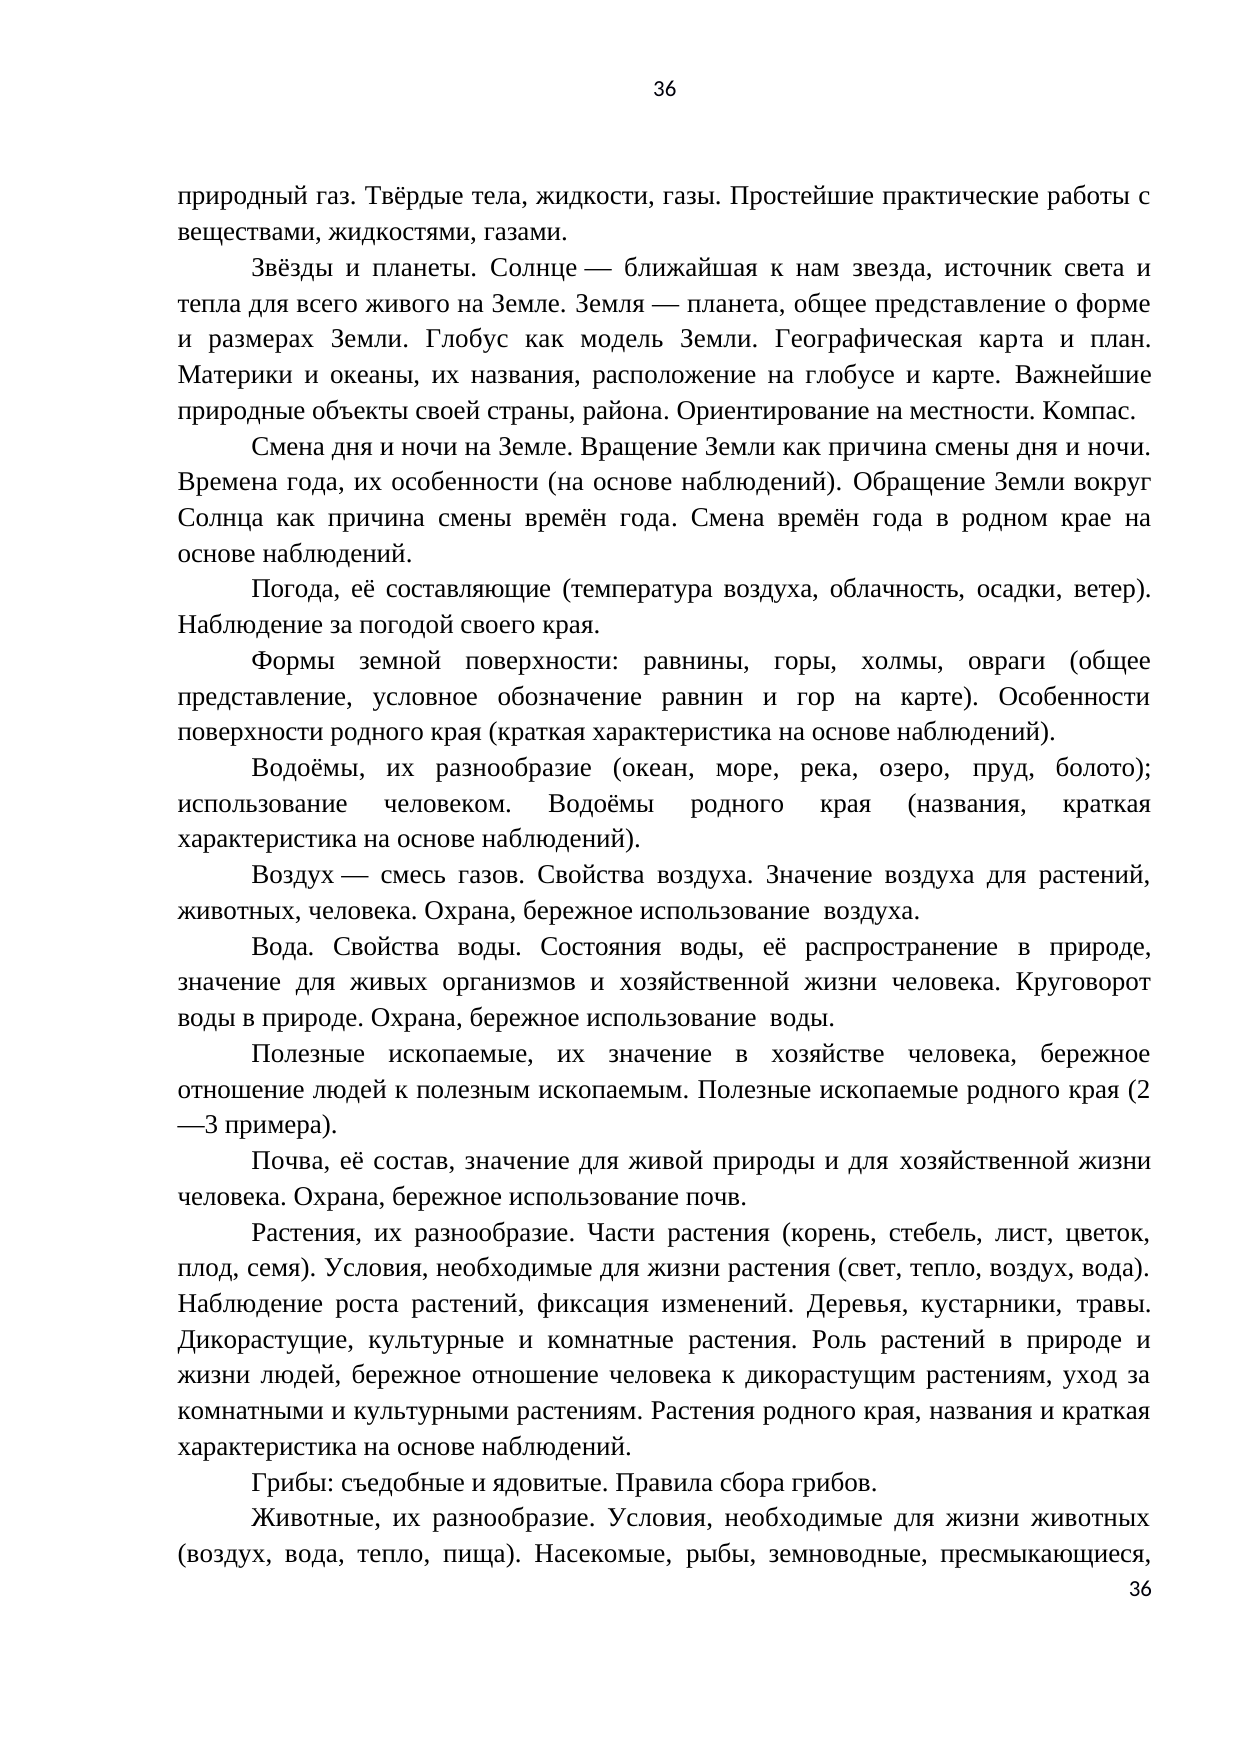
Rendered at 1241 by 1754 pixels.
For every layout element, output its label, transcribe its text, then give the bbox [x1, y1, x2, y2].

text Почва, её состав, значение для живой природы и для хозяйственной жизни человека. Охрана, бережное использование почв. [177, 1144, 1152, 1211]
text Водоёмы, их разнообразие (океан, море, река, озеро, пруд, болото); использование человеком. Водоёмы родного края (названия, краткая характеристика на основе наблюдений). [177, 751, 1152, 854]
text Полезные ископаемые, их значение в хозяйстве человека, бережное отношение людей к полезным ископаемым. Полезные ископаемые родного края (2—3 примера). [177, 1037, 1152, 1139]
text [177, 1501, 1152, 1568]
text Грибы: съедобные и ядовитые. Правила сбора грибов. [177, 1466, 1152, 1497]
text Вода. Свойства воды. Состояния воды, её распространение в природе, значение для живых организмов и хозяйственной жизни человека. Круговорот воды в природе. Охрана, бережное использование воды. [177, 930, 1152, 1032]
text Воздух — смесь газов. Свойства воздуха. Значение воздуха для растений, животных, человека. Охрана, бережное использование воздуха. [177, 858, 1152, 925]
text Звёзды и планеты. Солнце — ближайшая к нам звезда, источник света и тепла для всего живого на Земле. Земля — планета, общее представление о форме и размерах Земли. Глобус как модель Земли. Географическая карта и план. Материки и океаны, их названия, расположение на глобусе и карте. Важнейшие природные объекты своей страны, района. Ориентирование на местности. Компас. [177, 251, 1152, 425]
text Растения, их разнообразие. Части растения (корень, стебель, лист, цветок, плод, семя). Условия, необходимые для жизни растения (свет, тепло, воздух, вода). Наблюдение роста растений, фиксация изменений. Деревья, кустарники, травы. Дикорастущие, культурные и комнатные растения. Роль растений в природе и жизни людей, бережное отношение человека к дикорастущим растениям, уход за комнатными и культурными растениям. Растения родного края, названия и краткая характеристика на основе наблюдений. [177, 1216, 1152, 1461]
text Погода, её составляющие (температура воздуха, облачность, осадки, ветер). Наблюдение за погодой своего края. [177, 572, 1152, 639]
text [177, 179, 1152, 246]
text Смена дня и ночи на Земле. Вращение Земли как причина смены дня и ночи. Времена года, их особенности (на основе наблюдений). Обращение Земли вокруг Солнца как причина смены времён года. Смена времён года в родном крае на основе наблюдений. [177, 429, 1152, 568]
text Формы земной поверхности: равнины, горы, холмы, овраги (общее представление, условное обозначение равнин и гор на карте). Особенности поверхности родного края (краткая характеристика на основе наблюдений). [177, 644, 1152, 747]
